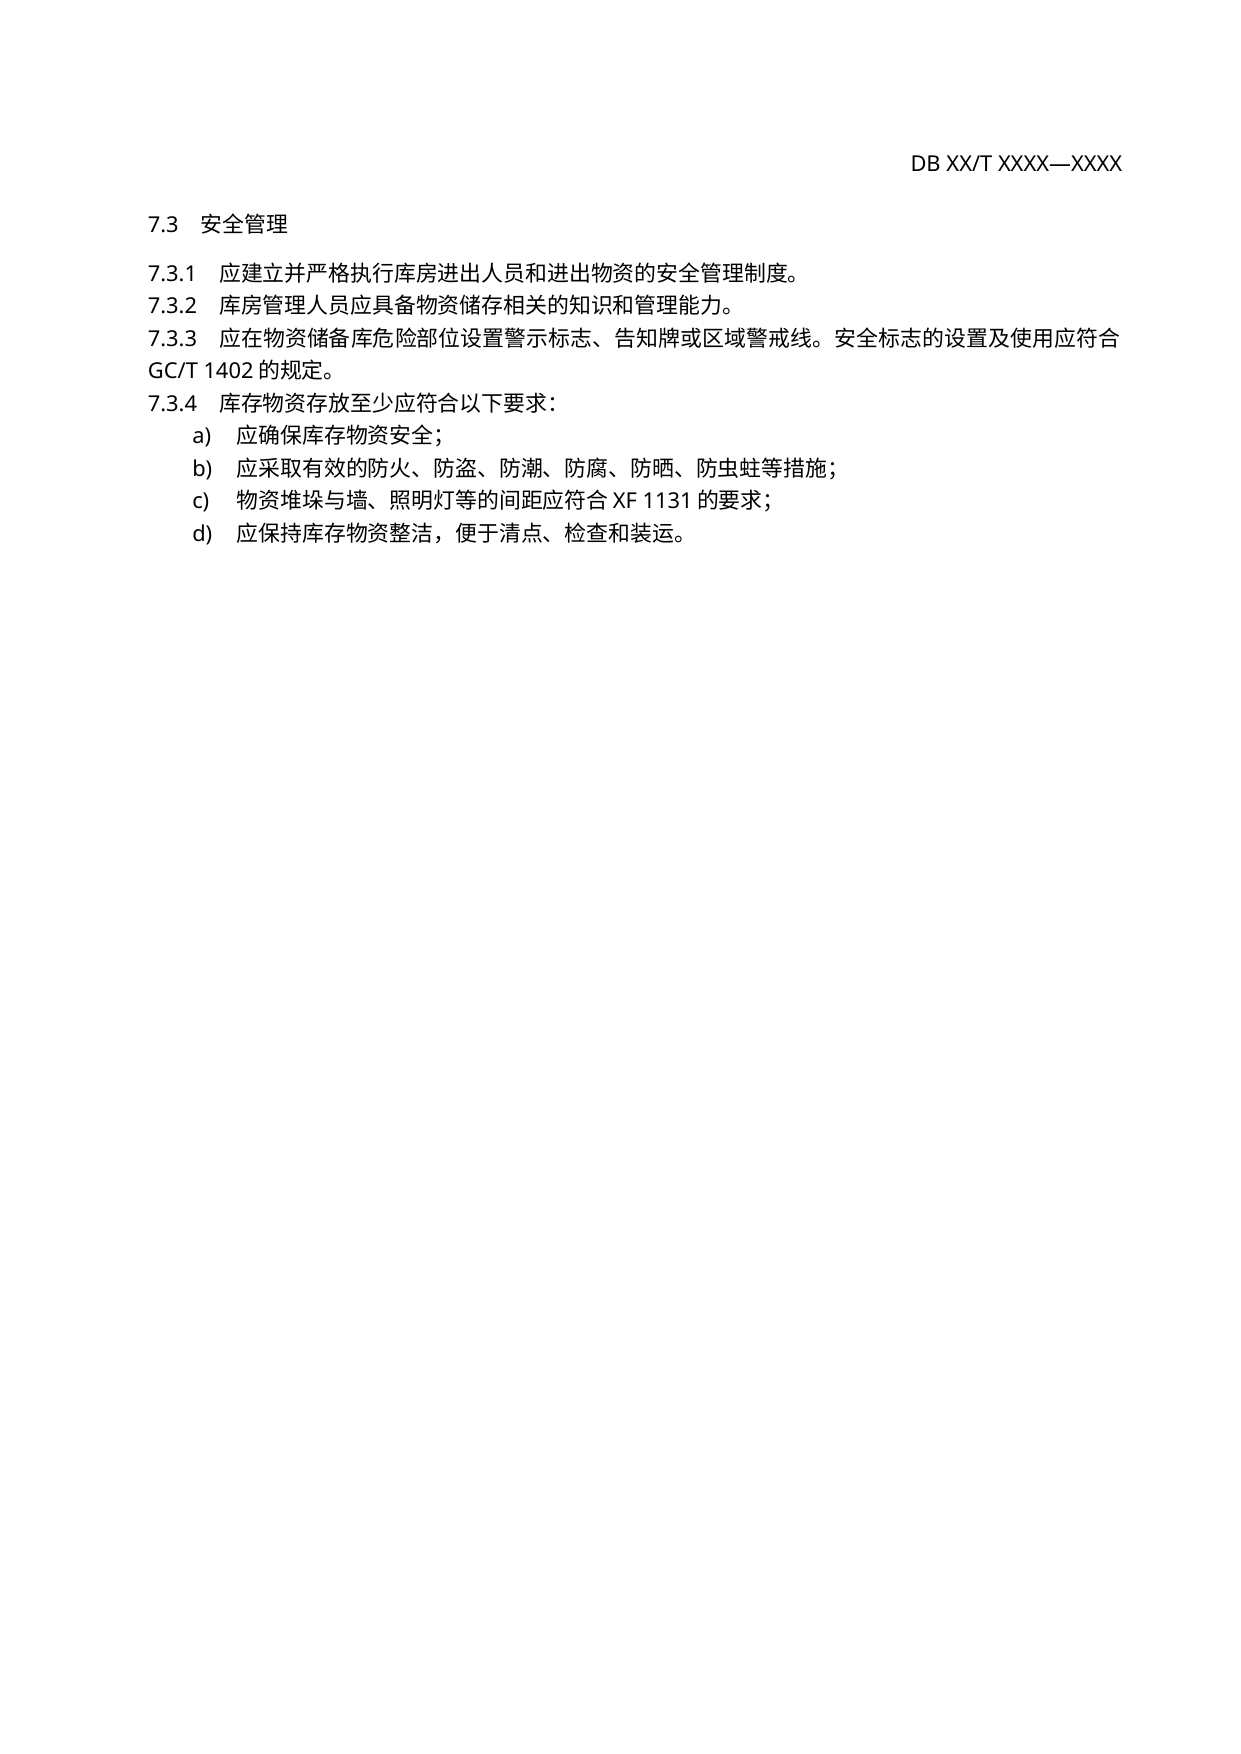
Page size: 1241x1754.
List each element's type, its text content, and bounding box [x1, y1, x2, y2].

text 应建立并严格执行库房进出人员和进出物资的安全管理制度。 [148, 256, 1122, 288]
text 安全管理 [148, 207, 1122, 239]
list 应确保库存物资安全； [192, 418, 1122, 451]
text 物资堆垛与墙、照明灯等的间距应符合XF 1131的要求； [192, 483, 1122, 516]
text 应在物资储备库危险部位设置警示标志、告知牌或区域警戒线。安全标志的设置及使用应符合GC/T 1402的规定。 [148, 321, 1122, 386]
text 应采取有效的防火、防盗、防潮、防腐、防晒、防虫蛀等措施； [192, 451, 1122, 483]
text 库房管理人员应具备物资储存相关的知识和管理能力。 [148, 288, 1122, 321]
text 应保持库存物资整洁，便于清点、检查和装运。 [192, 516, 1122, 548]
text 库存物资存放至少应符合以下要求： [148, 386, 1122, 418]
